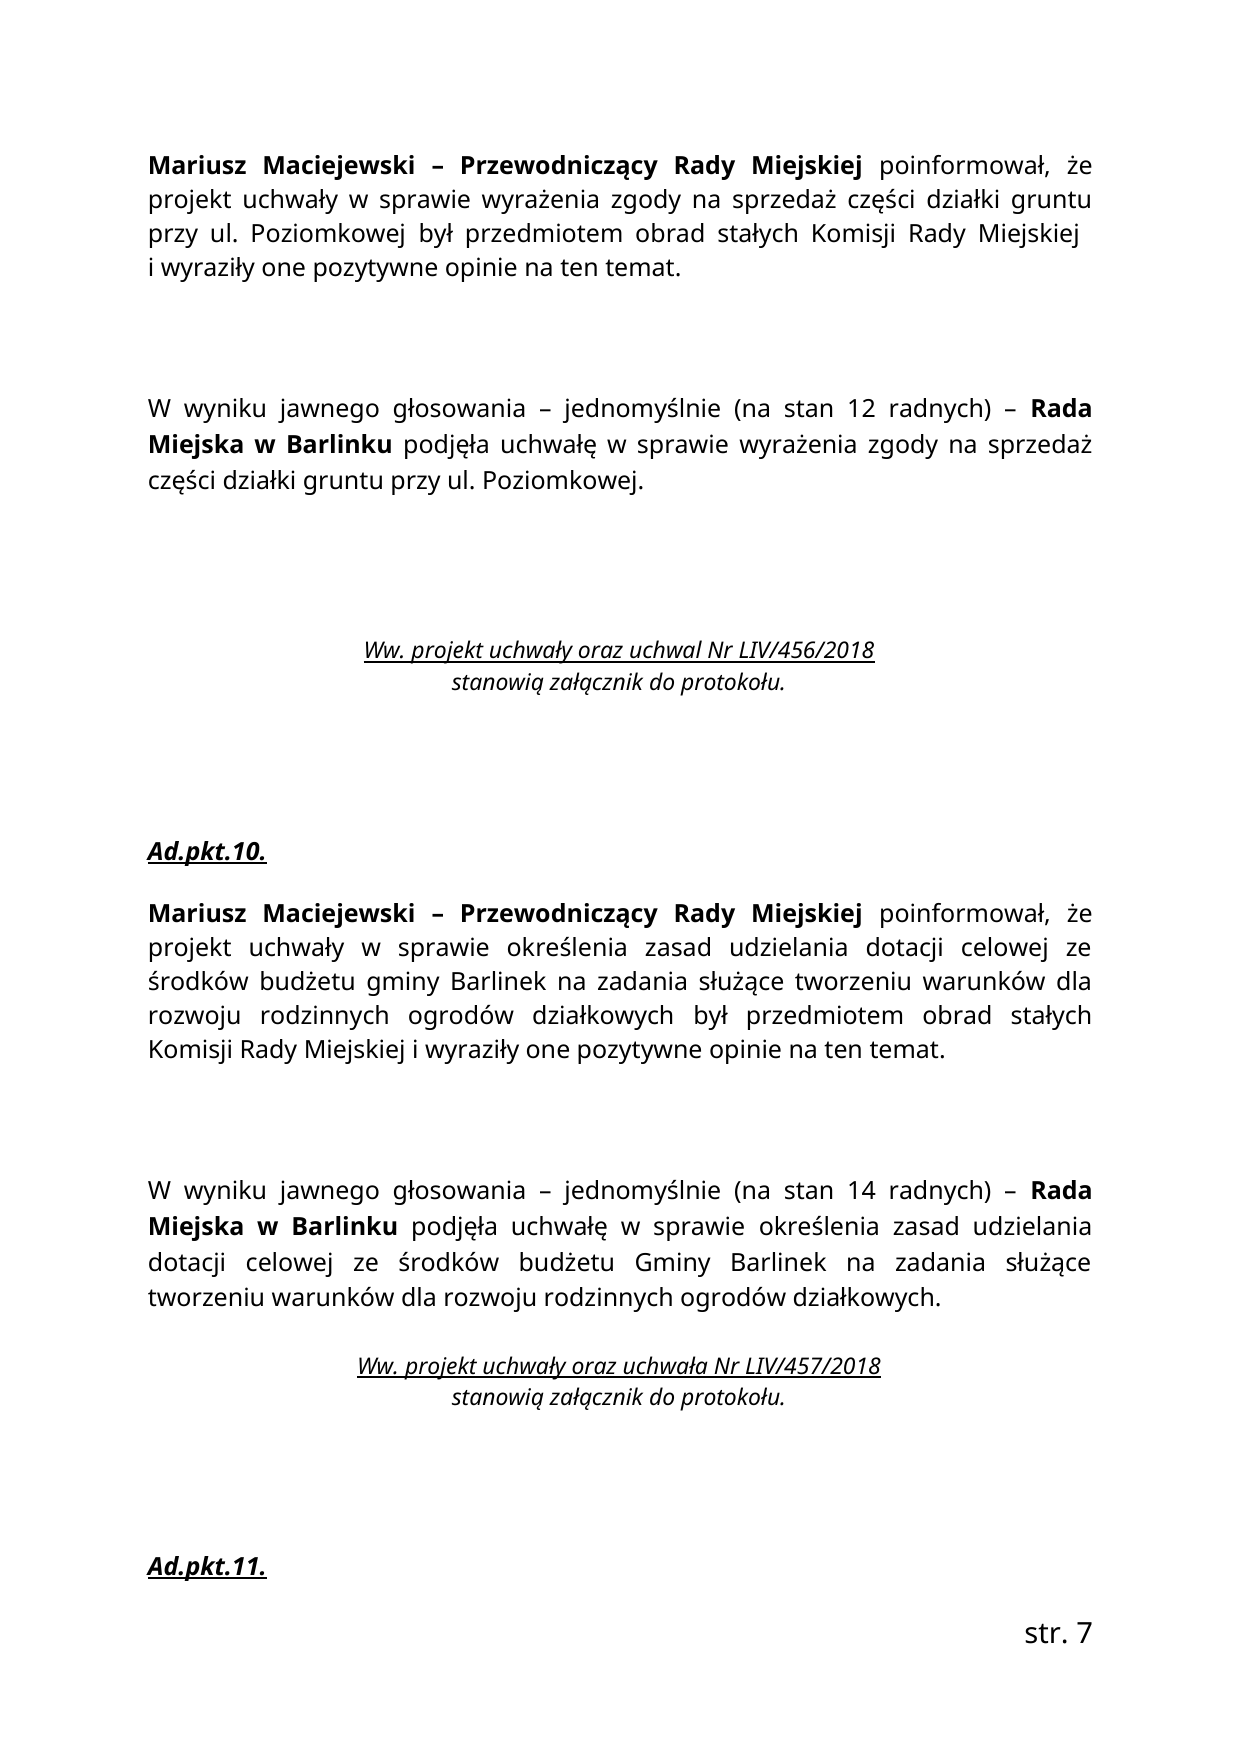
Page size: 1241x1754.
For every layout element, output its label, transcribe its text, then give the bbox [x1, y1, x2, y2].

text W wyniku jawnego głosowania – jednomyślnie (na stan 14 radnych) – Rada Miejska w Barlinku podjęła uchwałę w sprawie określenia zasad udzielania dotacji celowej ze środków budżetu Gminy Barlinek na zadania służące tworzeniu warunków dla rozwoju rodzinnych ogrodów działkowych. [148, 1173, 1093, 1314]
text stanowią załącznik do protokołu. [148, 666, 1093, 697]
text Ww. projekt uchwały oraz uchwała Nr LIV/457/2018 [148, 1350, 1093, 1381]
text Ad.pkt.11. [148, 1548, 1093, 1583]
text Mariusz Maciejewski – Przewodniczący Rady Miejskiej poinformował, że projekt uchwały w sprawie wyrażenia zgody na sprzedaż części działki gruntu przy ul. Poziomkowej był przedmiotem obrad stałych Komisji Rady Miejskiej i wyraziły one pozytywne opinie na ten temat. [148, 148, 1093, 284]
text Ww. projekt uchwały oraz uchwal Nr LIV/456/2018 [148, 634, 1093, 666]
text stanowią załącznik do protokołu. [148, 1381, 1093, 1412]
text W wyniku jawnego głosowania – jednomyślnie (na stan 12 radnych) – Rada Miejska w Barlinku podjęła uchwałę w sprawie wyrażenia zgody na sprzedaż części działki gruntu przy ul. Poziomkowej. [148, 391, 1093, 497]
text Ad.pkt.10. [148, 833, 1093, 867]
text Mariusz Maciejewski – Przewodniczący Rady Miejskiej poinformował, że projekt uchwały w sprawie określenia zasad udzielania dotacji celowej ze środków budżetu gminy Barlinek na zadania służące tworzeniu warunków dla rozwoju rodzinnych ogrodów działkowych był przedmiotem obrad stałych Komisji Rady Miejskiej i wyraziły one pozytywne opinie na ten temat. [148, 895, 1093, 1066]
